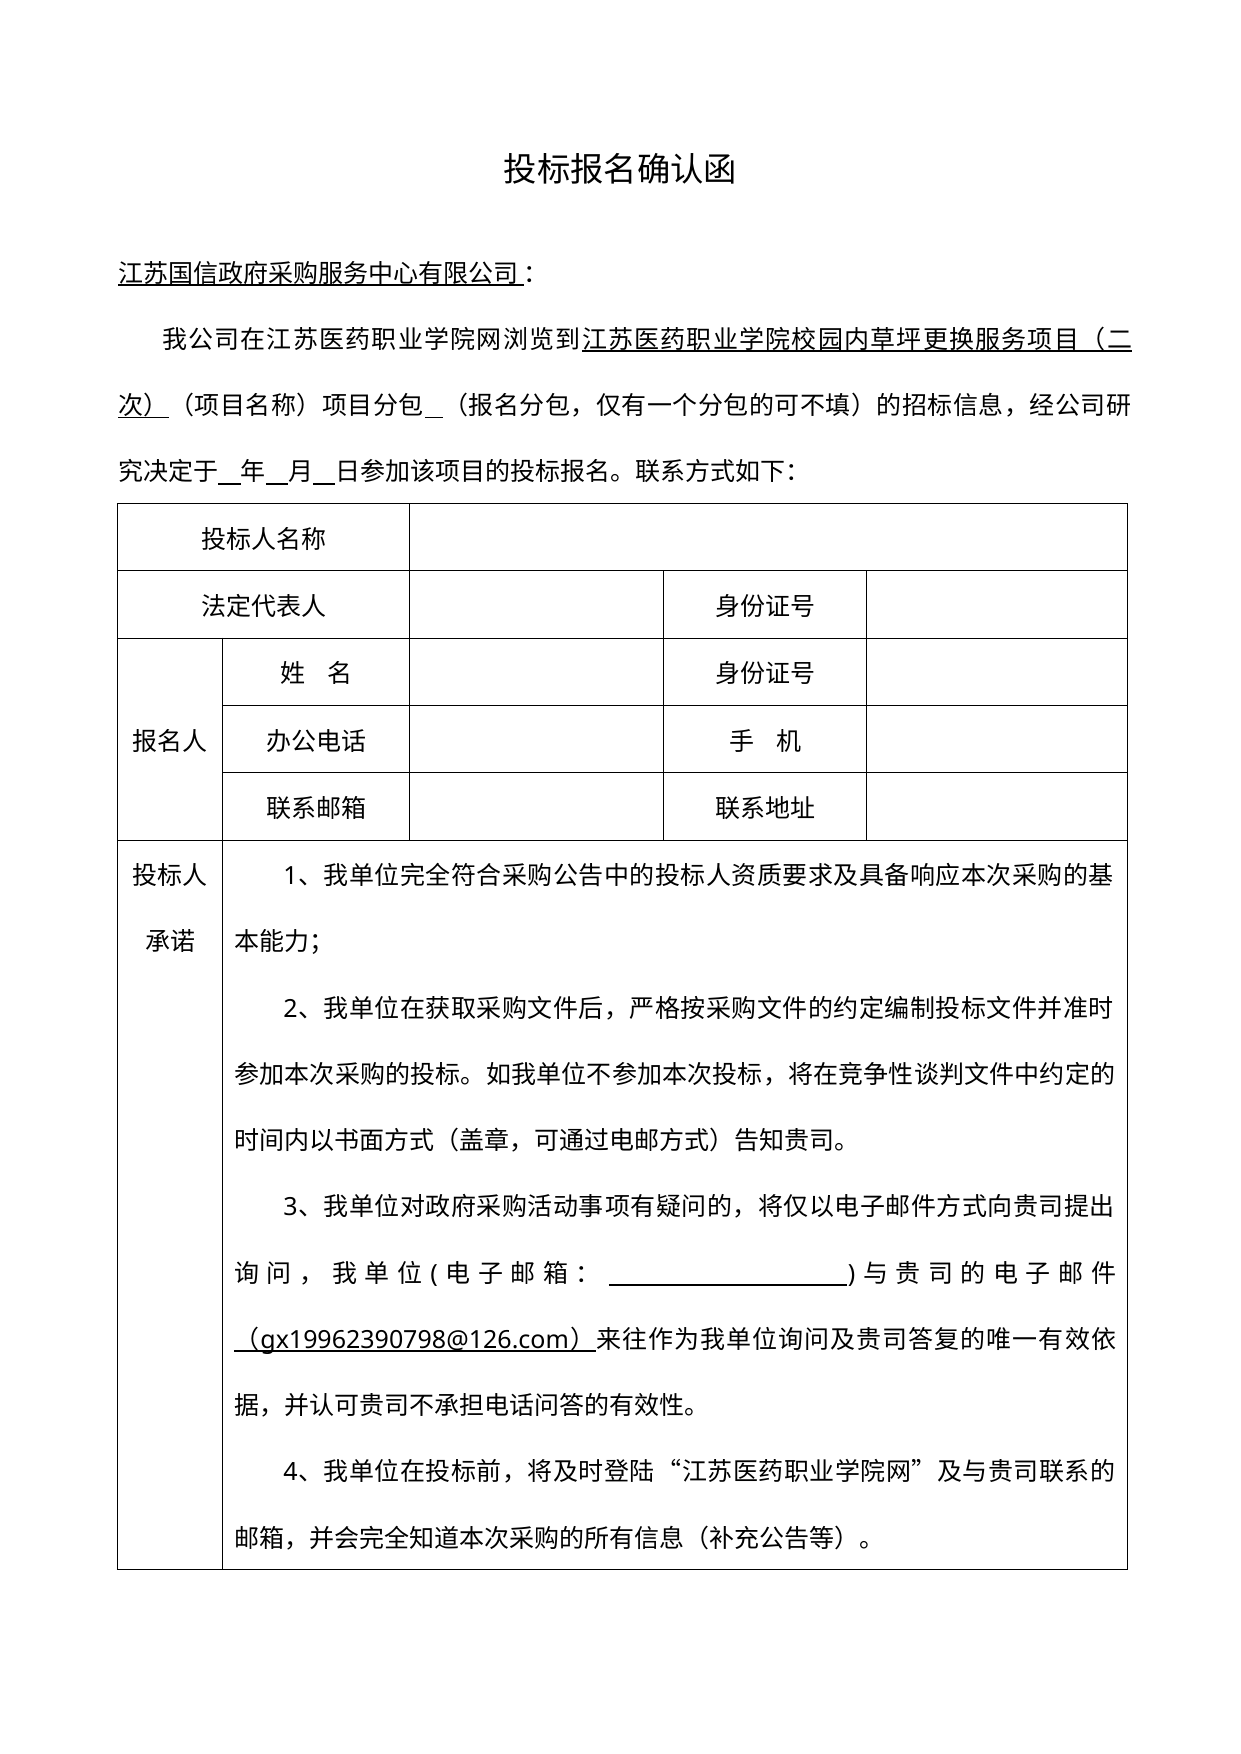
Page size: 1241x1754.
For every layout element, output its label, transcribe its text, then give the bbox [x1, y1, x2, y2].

table_cell [410, 773, 663, 839]
table_cell 办公电话 [223, 706, 409, 772]
table_cell 身份证号 [664, 571, 866, 638]
text 我公司在江苏医药职业学院网浏览到江苏医药职业学院校园内草坪更换服务项目（二次）（项目名称）项目分包 （报名分包，仅有一个分包的可不填）的招标信息，经公司研究决定于 年 月 日参加该项目的投标报名。联系方式如下： [118, 304, 1132, 503]
table_cell [410, 571, 663, 638]
table_cell 报名人 [118, 639, 222, 839]
table_cell [867, 571, 1127, 638]
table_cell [223, 841, 1127, 1569]
table_cell [867, 706, 1127, 772]
text 江苏国信政府采购服务中心有限公司 ： [118, 238, 1122, 304]
table_cell 手 机 [664, 706, 866, 772]
table_cell 投标人承诺 [118, 841, 222, 1569]
table_cell [867, 773, 1127, 839]
table_cell 身份证号 [664, 639, 866, 705]
table_cell 法定代表人 [118, 571, 409, 638]
table_cell 联系邮箱 [223, 773, 409, 839]
text 投标报名确认函 [118, 133, 1122, 200]
table_cell 联系地址 [664, 773, 866, 839]
table_cell [867, 639, 1127, 705]
table_header [410, 504, 1127, 570]
table_header 投标人名称 [118, 504, 409, 570]
table_cell [410, 706, 663, 772]
table_cell [410, 639, 663, 705]
table_cell 姓 名 [223, 639, 409, 705]
